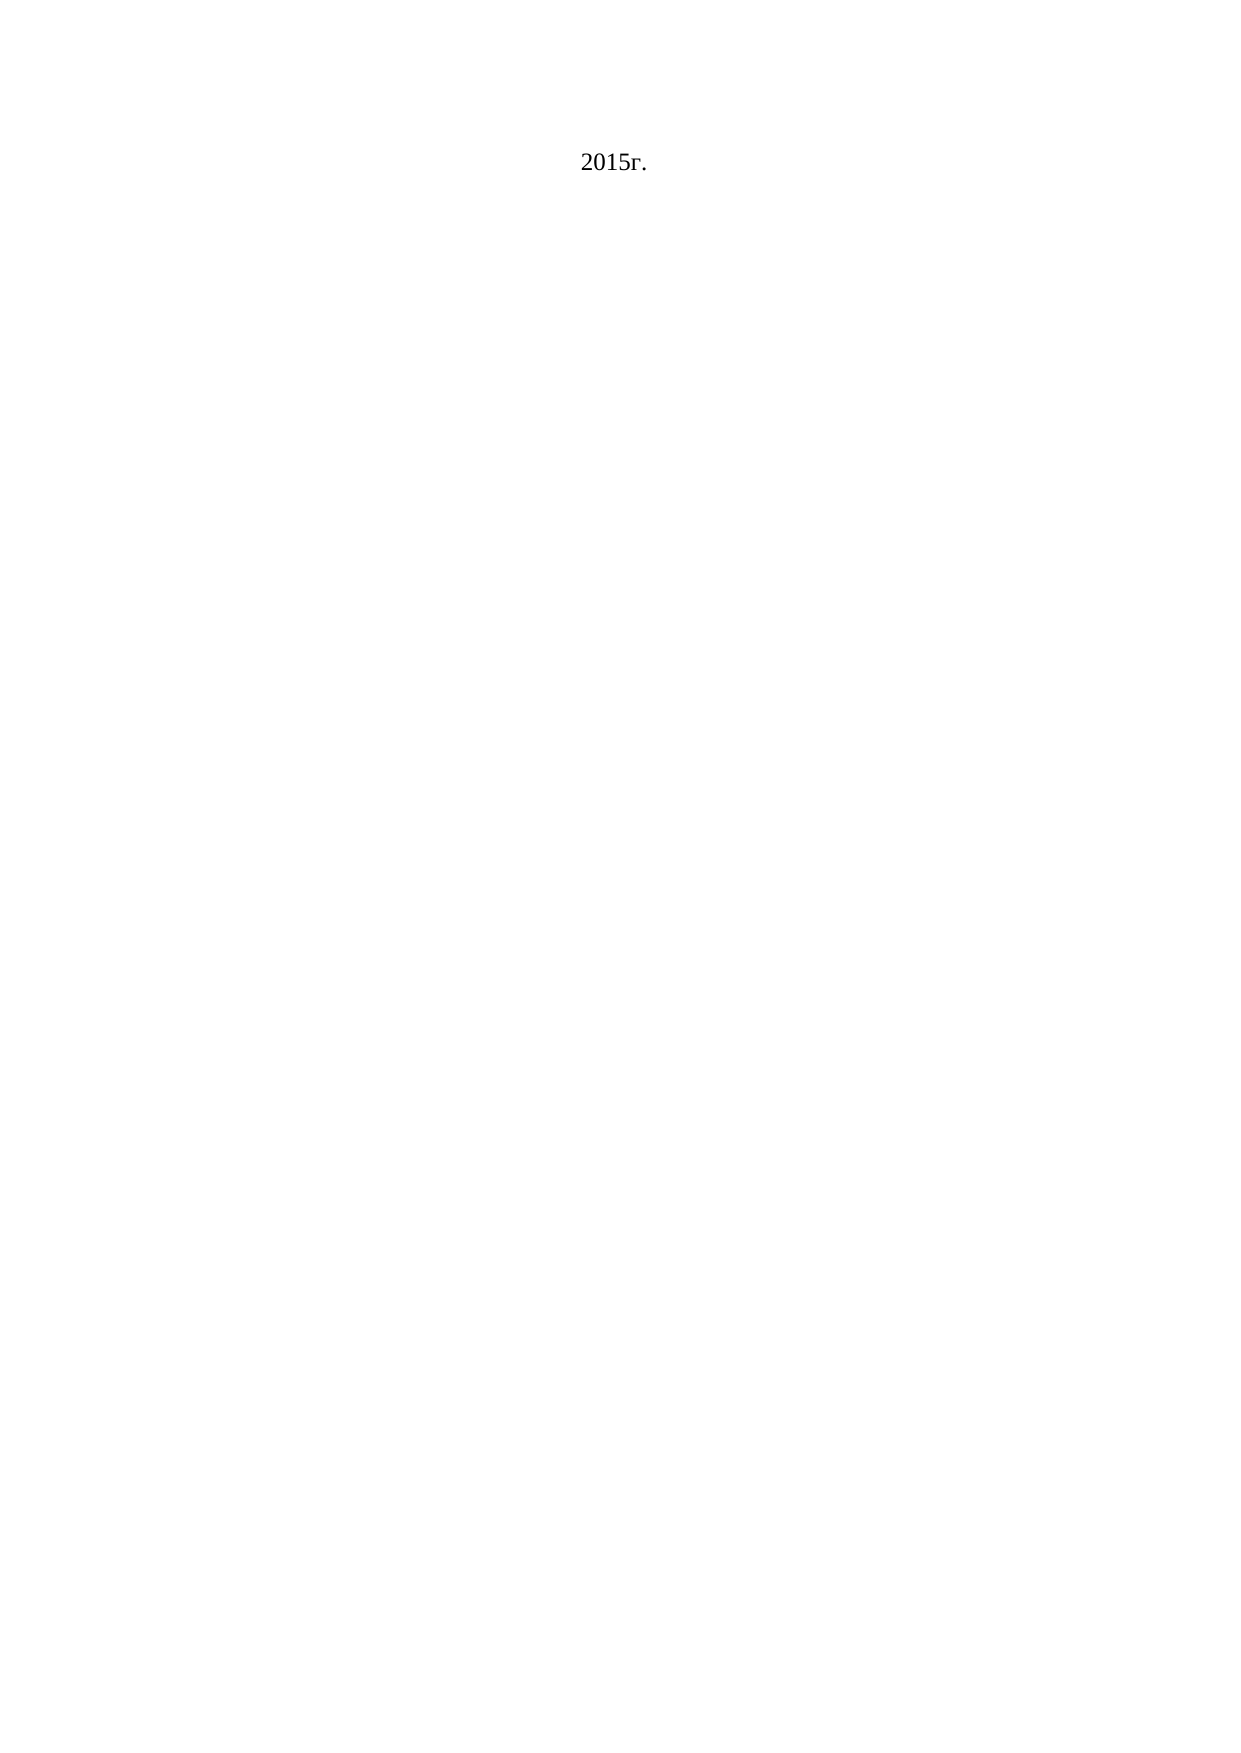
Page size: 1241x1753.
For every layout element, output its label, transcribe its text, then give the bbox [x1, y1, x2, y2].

text 2015г. [118, 147, 1109, 176]
